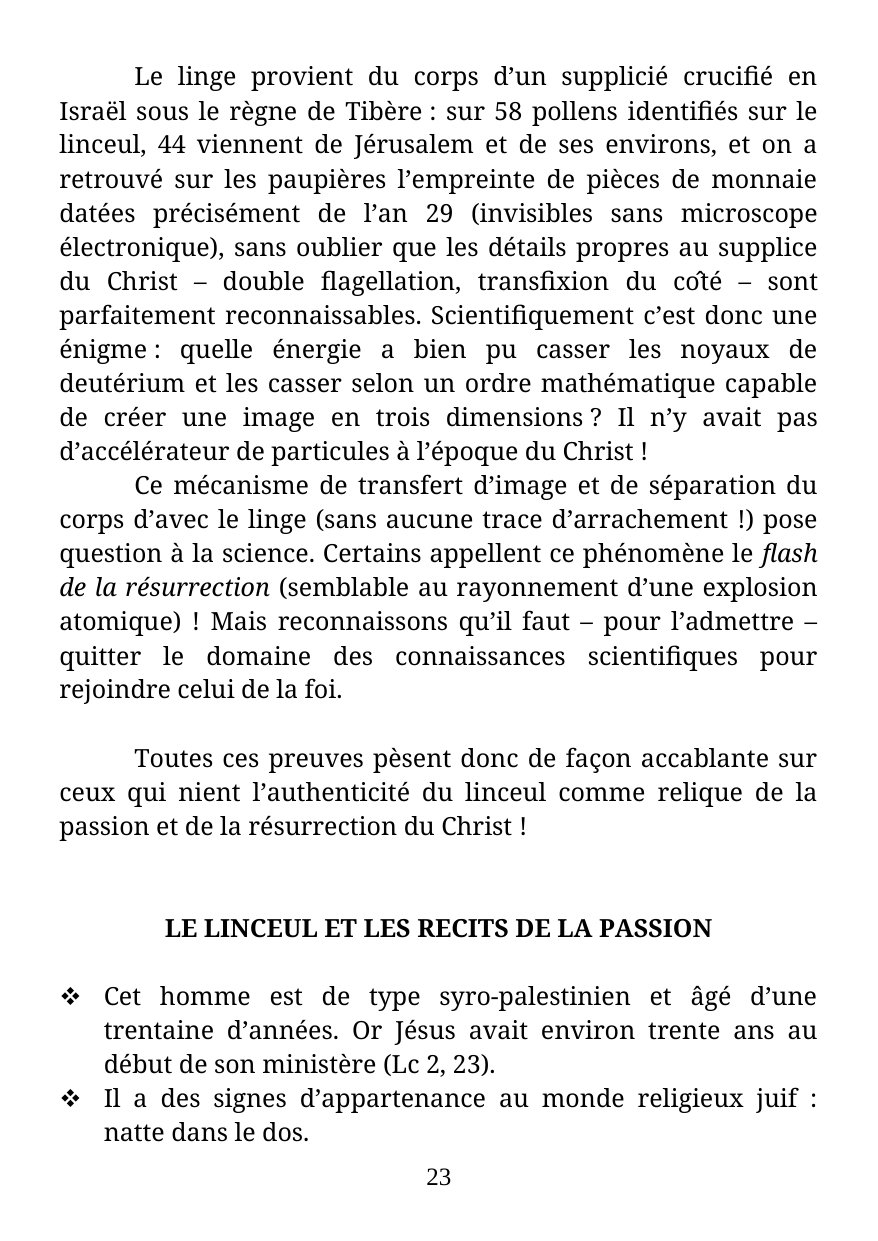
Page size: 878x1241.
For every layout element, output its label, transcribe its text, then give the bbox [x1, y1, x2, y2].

list Cet homme est de type syro-palestinien et âgé d’une trentaine d’années. Or Jésus avait environ trente ans au début de son ministère (Lc 2, 23). [59, 979, 818, 1081]
text Ce mécanisme de transfert d’image et de séparation du corps d’avec le linge (sans aucune trace d’arrachement !) pose question à la science. Certains appellent ce phénomène le flash de la résurrection (semblable au rayonnement d’une explosion atomique) ! Mais reconnaissons qu’il faut – pour l’admettre – quitter le domaine des connaissances scientifiques pour rejoindre celui de la foi. [59, 468, 818, 706]
list Il a des signes d’appartenance au monde religieux juif : natte dans le dos. [59, 1081, 818, 1149]
text LE LINCEUL ET LES RECITS DE LA PASSION [59, 911, 818, 945]
text Toutes ces preuves pèsent donc de façon accablante sur ceux qui nient l’authenticité du linceul comme relique de la passion et de la résurrection du Christ ! [59, 740, 818, 842]
text Le linge provient du corps d’un supplicié crucifié en Israël sous le règne de Tibère : sur 58 pollens identifiés sur le linceul, 44 viennent de Jérusalem et de ses environs, et on a retrouvé sur les paupières l’empreinte de pièces de monnaie datées précisément de l’an 29 (invisibles sans microscope électronique), sans oublier que les détails propres au supplice du Christ – double flagellation, transfixion du côté – sont parfaitement reconnaissables. Scientifiquement c’est donc une énigme : quelle énergie a bien pu casser les noyaux de deutérium et les casser selon un ordre mathématique capable de créer une image en trois dimensions ? Il n’y avait pas d’accélérateur de particules à l’époque du Christ ! [59, 59, 818, 468]
